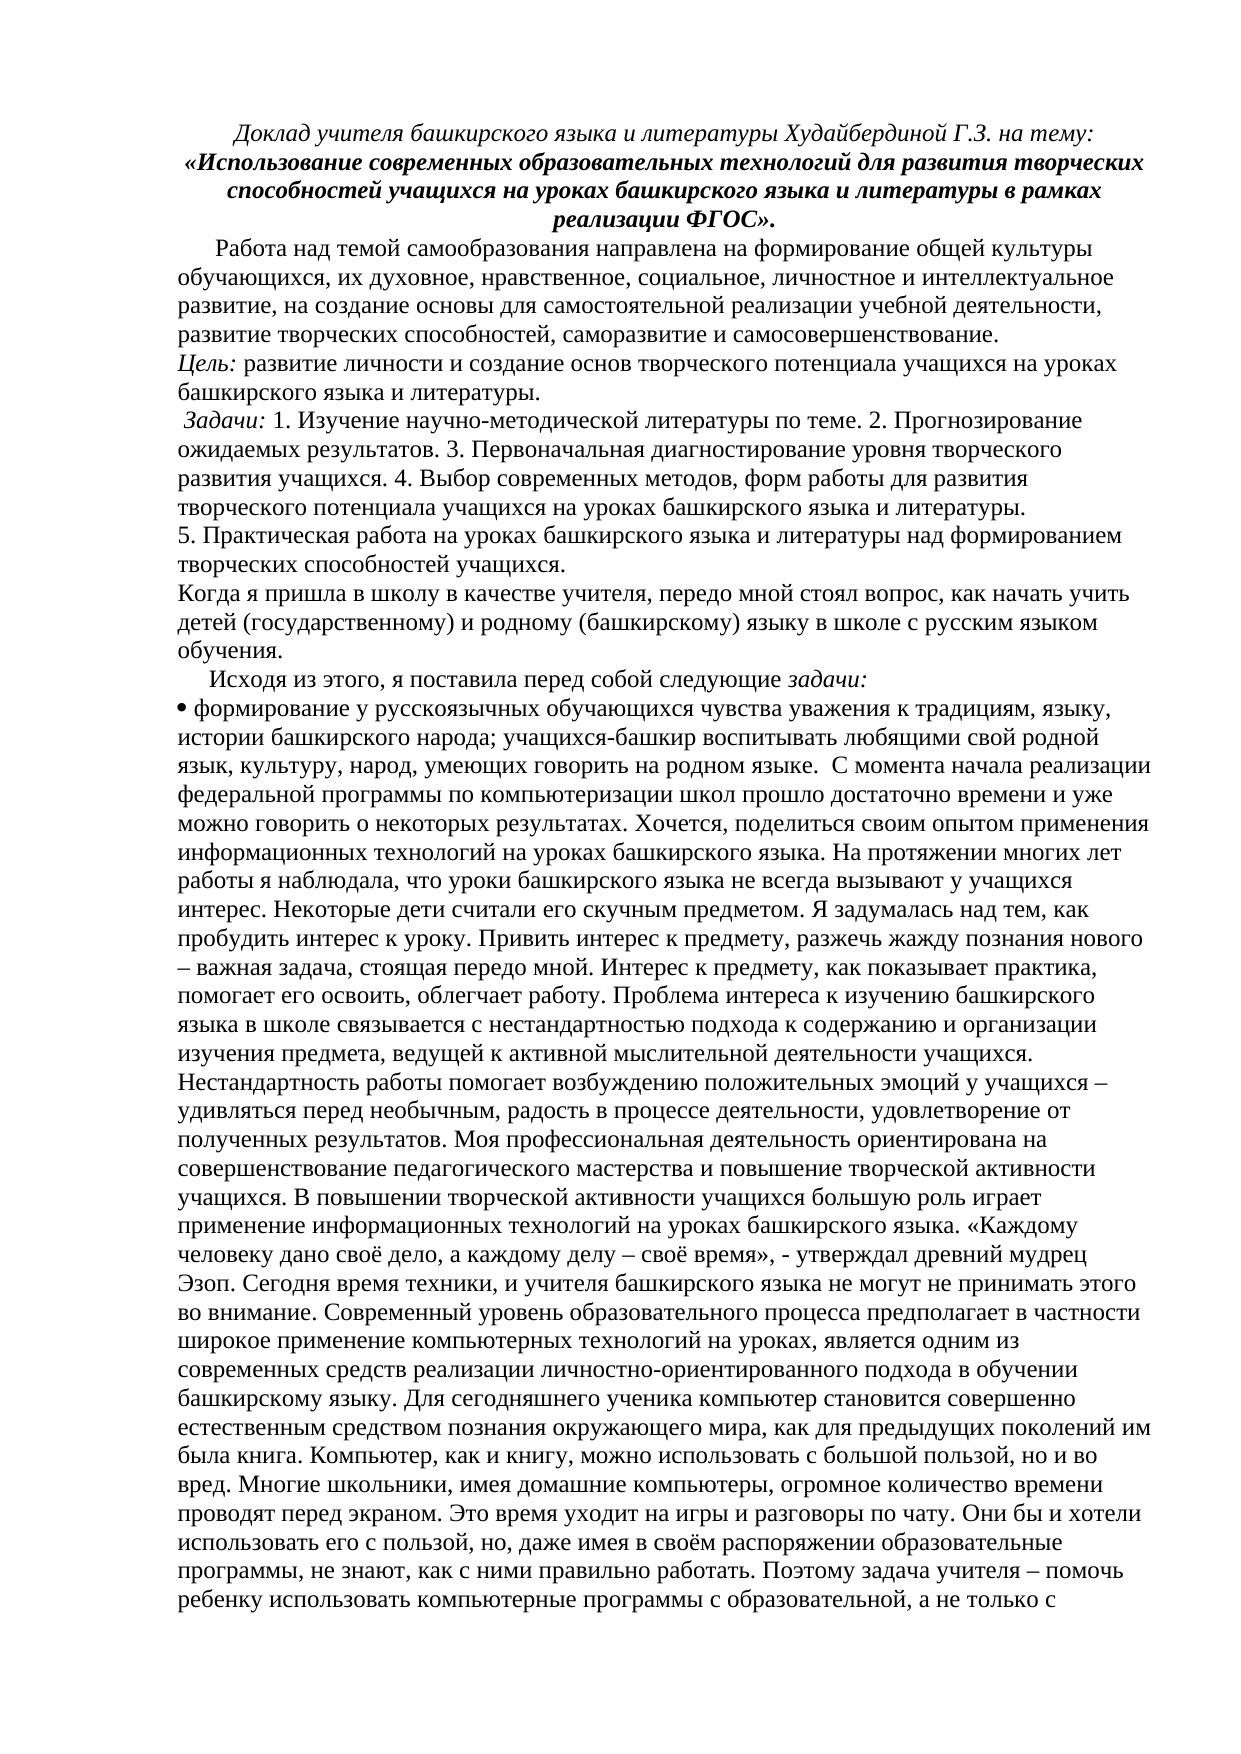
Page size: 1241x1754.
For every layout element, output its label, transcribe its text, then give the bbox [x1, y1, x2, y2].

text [177, 693, 1152, 1613]
text Доклад учителя башкирского языка и литературы Худайбердиной Г.З. на тему: «Использование современных образовательных технологий для развития творческих способностей учащихся на уроках башкирского языка и литературы в рамках реализации ФГОС». [177, 118, 1152, 233]
text Исходя из этого, я поставила перед собой следующие задачи: [177, 664, 1152, 693]
text Цель: развитие личности и создание основ творческого потенциала учащихся на уроках башкирского языка и литературы. [177, 348, 1152, 406]
text Работа над темой самообразования направлена на формирование общей культуры обучающихся, их духовное, нравственное, социальное, личностное и интеллектуальное развитие, на создание основы для самостоятельной реализации учебной деятельности, развитие творческих способностей, саморазвитие и самосовершенствование. [177, 233, 1152, 348]
text 5. Практическая работа на уроках башкирского языка и литературы над формированием творческих способностей учащихся. [177, 521, 1152, 578]
text Когда я пришла в школу в качестве учителя, передо мной стоял вопрос, как начать учить детей (государственному) и родному (башкирскому) языку в школе с русским языком обучения. [177, 578, 1152, 664]
text Задачи: 1. Изучение научно-методической литературы по теме. 2. Прогнозирование ожидаемых результатов. 3. Первоначальная диагностирование уровня творческого развития учащихся. 4. Выбор современных методов, форм работы для развития творческого потенциала учащихся на уроках башкирского языка и литературы. [177, 406, 1152, 521]
